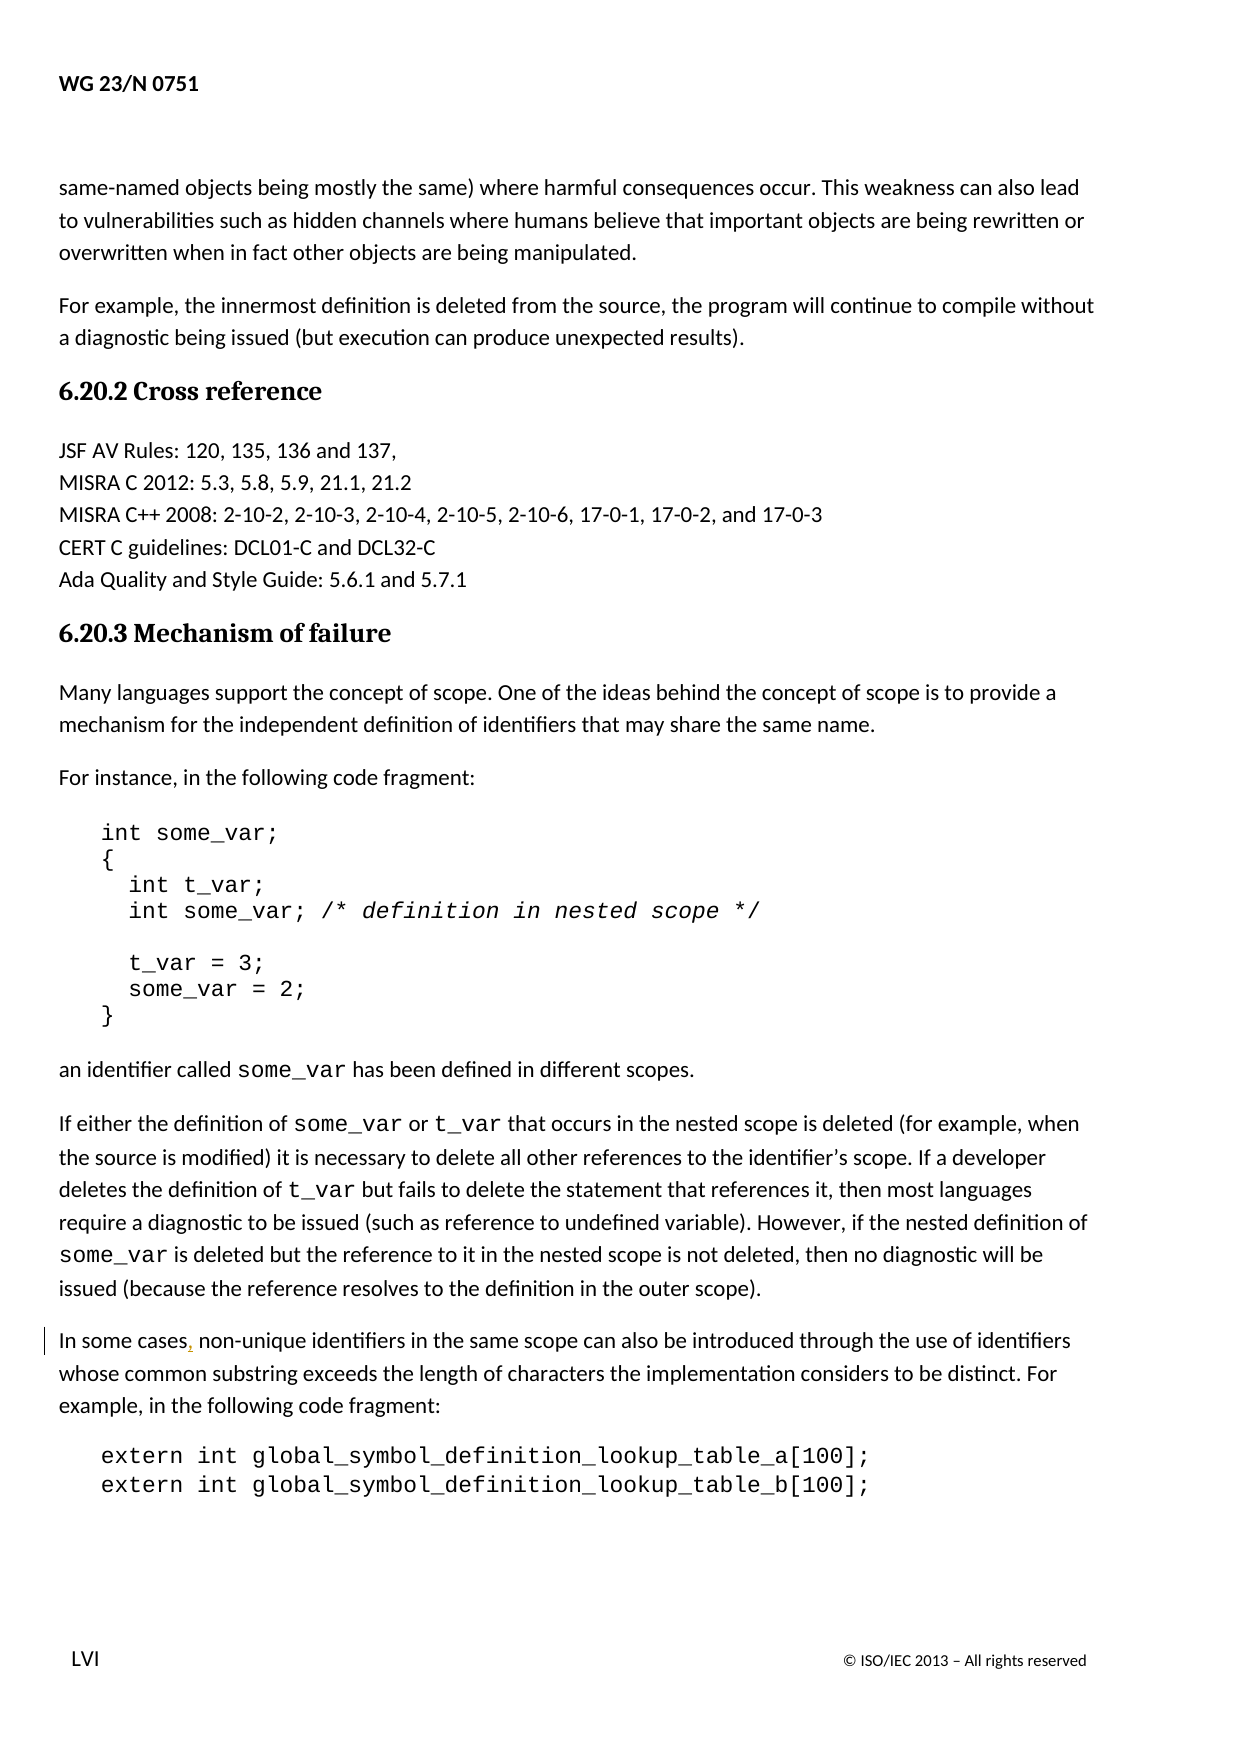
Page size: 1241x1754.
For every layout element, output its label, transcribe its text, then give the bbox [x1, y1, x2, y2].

text For instance, in the following code fragment: [58, 763, 1099, 791]
text If either the definition of some_var or t_var that occurs in the nested scope is deleted (for example, when the source is modified) it is necessary to delete all other references to the identifier’s scope. If a developer deletes the definition of t_var but fails to delete the statement that references it, then most languages require a diagnostic to be issued (such as reference to undefined variable). However, if the nested definition of some_var is deleted but the reference to it in the nested scope is not deleted, then no diagnostic will be issued (because the reference resolves to the definition in the outer scope). [58, 1109, 1099, 1302]
text Many languages support the concept of scope. One of the ideas behind the concept of scope is to provide a mechanism for the independent definition of identifiers that may share the same name. [58, 678, 1099, 738]
text For example, the innermost definition is deleted from the source, the program will continue to compile without a diagnostic being issued (but execution can produce unexpected results). [58, 291, 1099, 351]
text extern int global_symbol_definition_lookup_table_b[100]; [101, 1474, 1099, 1500]
text In some cases non-unique identifiers in the same scope can also be introduced through the use of identifiers whose common substring exceeds the length of characters the implementation considers to be distinct. For example, in the following code fragment: [58, 1327, 1099, 1419]
text CERT C guidelines: DCL01-C and DCL32-C [58, 533, 1099, 561]
text MISRA C++ 2008: 2-10-2, 2-10-3, 2-10-4, 2-10-5, 2-10-6, 17-0-1, 17-0-2, and 17-0-3 [58, 501, 1099, 529]
text int some_var; /* definition in nested scope */ [101, 899, 1099, 925]
text extern int global_symbol_definition_lookup_table_a[100]; [101, 1444, 1099, 1470]
text { [101, 847, 1099, 873]
text } [101, 1003, 1099, 1029]
text Ada Quality and Style Guide: 5.6.1 and 5.7.1 [58, 565, 1099, 593]
text MISRA C 2012: 5.3, 5.8, 5.9, 21.1, 21.2 [58, 468, 1099, 496]
text an identifier called some_var has been defined in different scopes. [58, 1055, 1099, 1084]
text some_var = 2; [101, 977, 1099, 1003]
text int t_var; [101, 873, 1099, 899]
subtitle 6.20.2 Cross reference [58, 376, 1099, 407]
text JSF AV Rules: 120, 135, 136 and 137, [58, 436, 1099, 464]
subtitle 6.20.3 Mechanism of failure [58, 618, 1099, 649]
text int some_var; [101, 821, 1099, 847]
text t_var = 3; [101, 951, 1099, 977]
